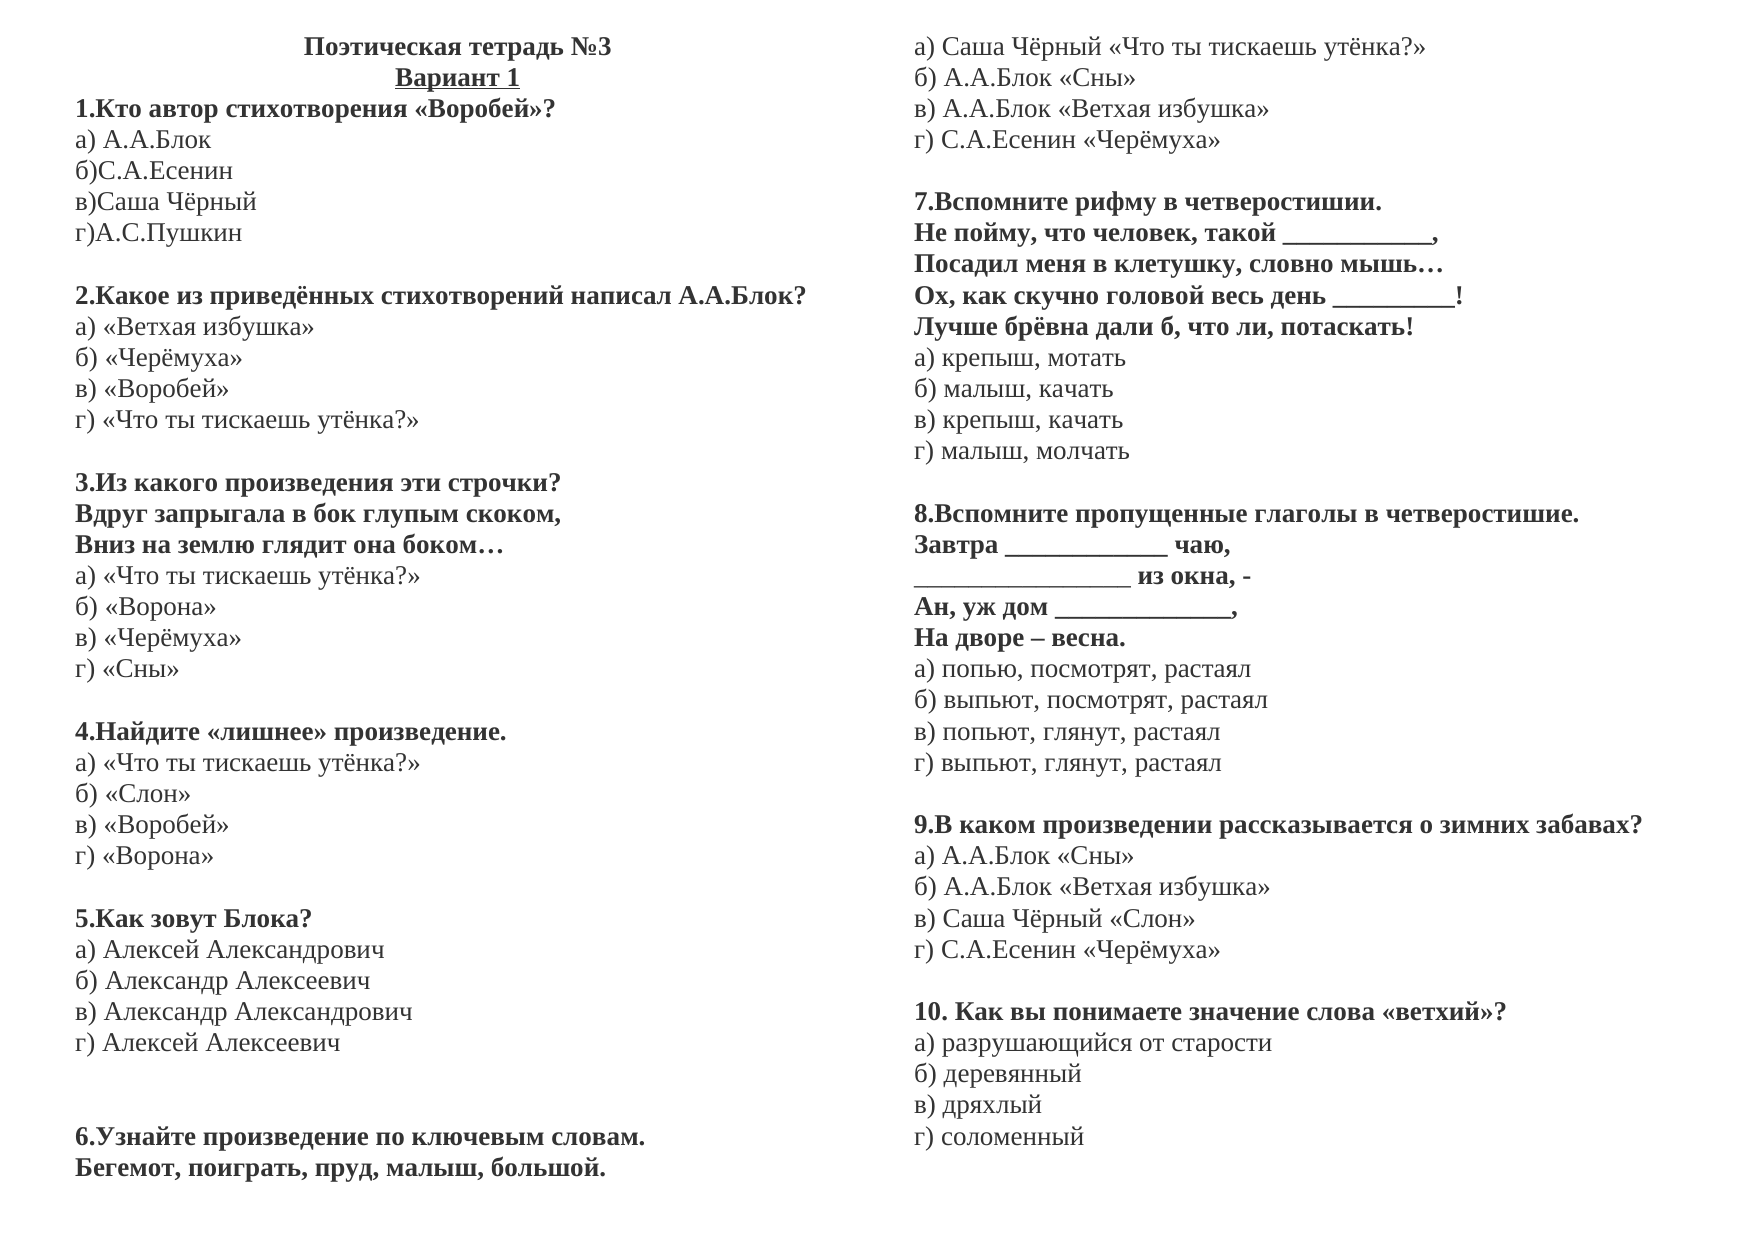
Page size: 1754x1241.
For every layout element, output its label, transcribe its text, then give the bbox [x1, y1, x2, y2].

text г) С.А.Есенин «Черёмуха» [914, 933, 1679, 964]
text в) А.А.Блок «Ветхая избушка» [914, 92, 1679, 123]
text б) Александр Алексеевич [75, 964, 840, 995]
text 10. Как вы понимаете значение слова «ветхий»? [914, 995, 1679, 1026]
text г) С.А.Есенин «Черёмуха» [914, 123, 1679, 154]
text На дворе – весна. [914, 621, 1679, 652]
text б) деревянный [914, 1057, 1679, 1088]
text 2.Какое из приведённых стихотворений написал А.А.Блок? [75, 279, 840, 310]
text Не пойму, что человек, такой ___________, [914, 216, 1679, 248]
text б) «Ворона» [75, 590, 840, 621]
text Посадил меня в клетушку, словно мышь… [914, 248, 1679, 279]
text г)А.С.Пушкин [75, 216, 840, 248]
text 9.В каком произведении рассказывается о зимних забавах? [914, 808, 1679, 839]
text а) Саша Чёрный «Что ты тискаешь утёнка?» [914, 29, 1679, 61]
text Ох, как скучно головой весь день _________! [914, 279, 1679, 310]
text а) «Ветхая избушка» [75, 310, 840, 341]
text б) малыш, качать [914, 372, 1679, 403]
text г) «Сны» [75, 652, 840, 684]
text 6.Узнайте произведение по ключевым словам. [75, 1120, 840, 1151]
text б) А.А.Блок «Ветхая избушка» [914, 871, 1679, 902]
text 7.Вспомните рифму в четверостишии. [914, 185, 1679, 216]
text ________________ из окна, - [914, 559, 1679, 590]
text г) «Ворона» [75, 839, 840, 871]
text б)С.А.Есенин [75, 154, 840, 185]
text а) крепыш, мотать [914, 341, 1679, 372]
text в)Саша Чёрный [75, 185, 840, 216]
text в) «Черёмуха» [75, 621, 840, 652]
text Вниз на землю глядит она боком… [75, 528, 840, 559]
text Ан, уж дом _____________, [914, 590, 1679, 621]
text 5.Как зовут Блока? [75, 902, 840, 933]
text а) «Что ты тискаешь утёнка?» [75, 746, 840, 777]
text Бегемот, поиграть, пруд, малыш, большой. [75, 1151, 840, 1182]
text в) крепыш, качать [914, 403, 1679, 434]
text Поэтическая тетрадь №3 [75, 29, 840, 61]
text г) Алексей Алексеевич [75, 1026, 840, 1057]
text в) Александр Александрович [75, 995, 840, 1026]
text б) А.А.Блок «Сны» [914, 61, 1679, 92]
text а) А.А.Блок [75, 123, 840, 154]
text 8.Вспомните пропущенные глаголы в четверостишие. [914, 497, 1679, 528]
text а) разрушающийся от старости [914, 1026, 1679, 1057]
text в) дряхлый [914, 1088, 1679, 1120]
text в) попьют, глянут, растаял [914, 715, 1679, 746]
text б) «Слон» [75, 777, 840, 808]
text в) «Воробей» [75, 808, 840, 839]
text Лучше брёвна дали б, что ли, потаскать! [914, 310, 1679, 341]
text в) Саша Чёрный «Слон» [914, 902, 1679, 933]
text г) «Что ты тискаешь утёнка?» [75, 403, 840, 434]
text г) выпьют, глянут, растаял [914, 746, 1679, 777]
text 4.Найдите «лишнее» произведение. [75, 715, 840, 746]
text Вдруг запрыгала в бок глупым скоком, [75, 497, 840, 528]
text б) «Черёмуха» [75, 341, 840, 372]
text б) выпьют, посмотрят, растаял [914, 684, 1679, 715]
text а) А.А.Блок «Сны» [914, 839, 1679, 871]
text а) попью, посмотрят, растаял [914, 652, 1679, 684]
text г) малыш, молчать [914, 434, 1679, 466]
text а) Алексей Александрович [75, 933, 840, 964]
text в) «Воробей» [75, 372, 840, 403]
text г) соломенный [914, 1120, 1679, 1151]
text Вариант 1 [75, 61, 840, 92]
text Завтра ____________ чаю, [914, 528, 1679, 559]
text 1.Кто автор стихотворения «Воробей»? [75, 92, 840, 123]
text а) «Что ты тискаешь утёнка?» [75, 559, 840, 590]
text 3.Из какого произведения эти строчки? [75, 466, 840, 497]
